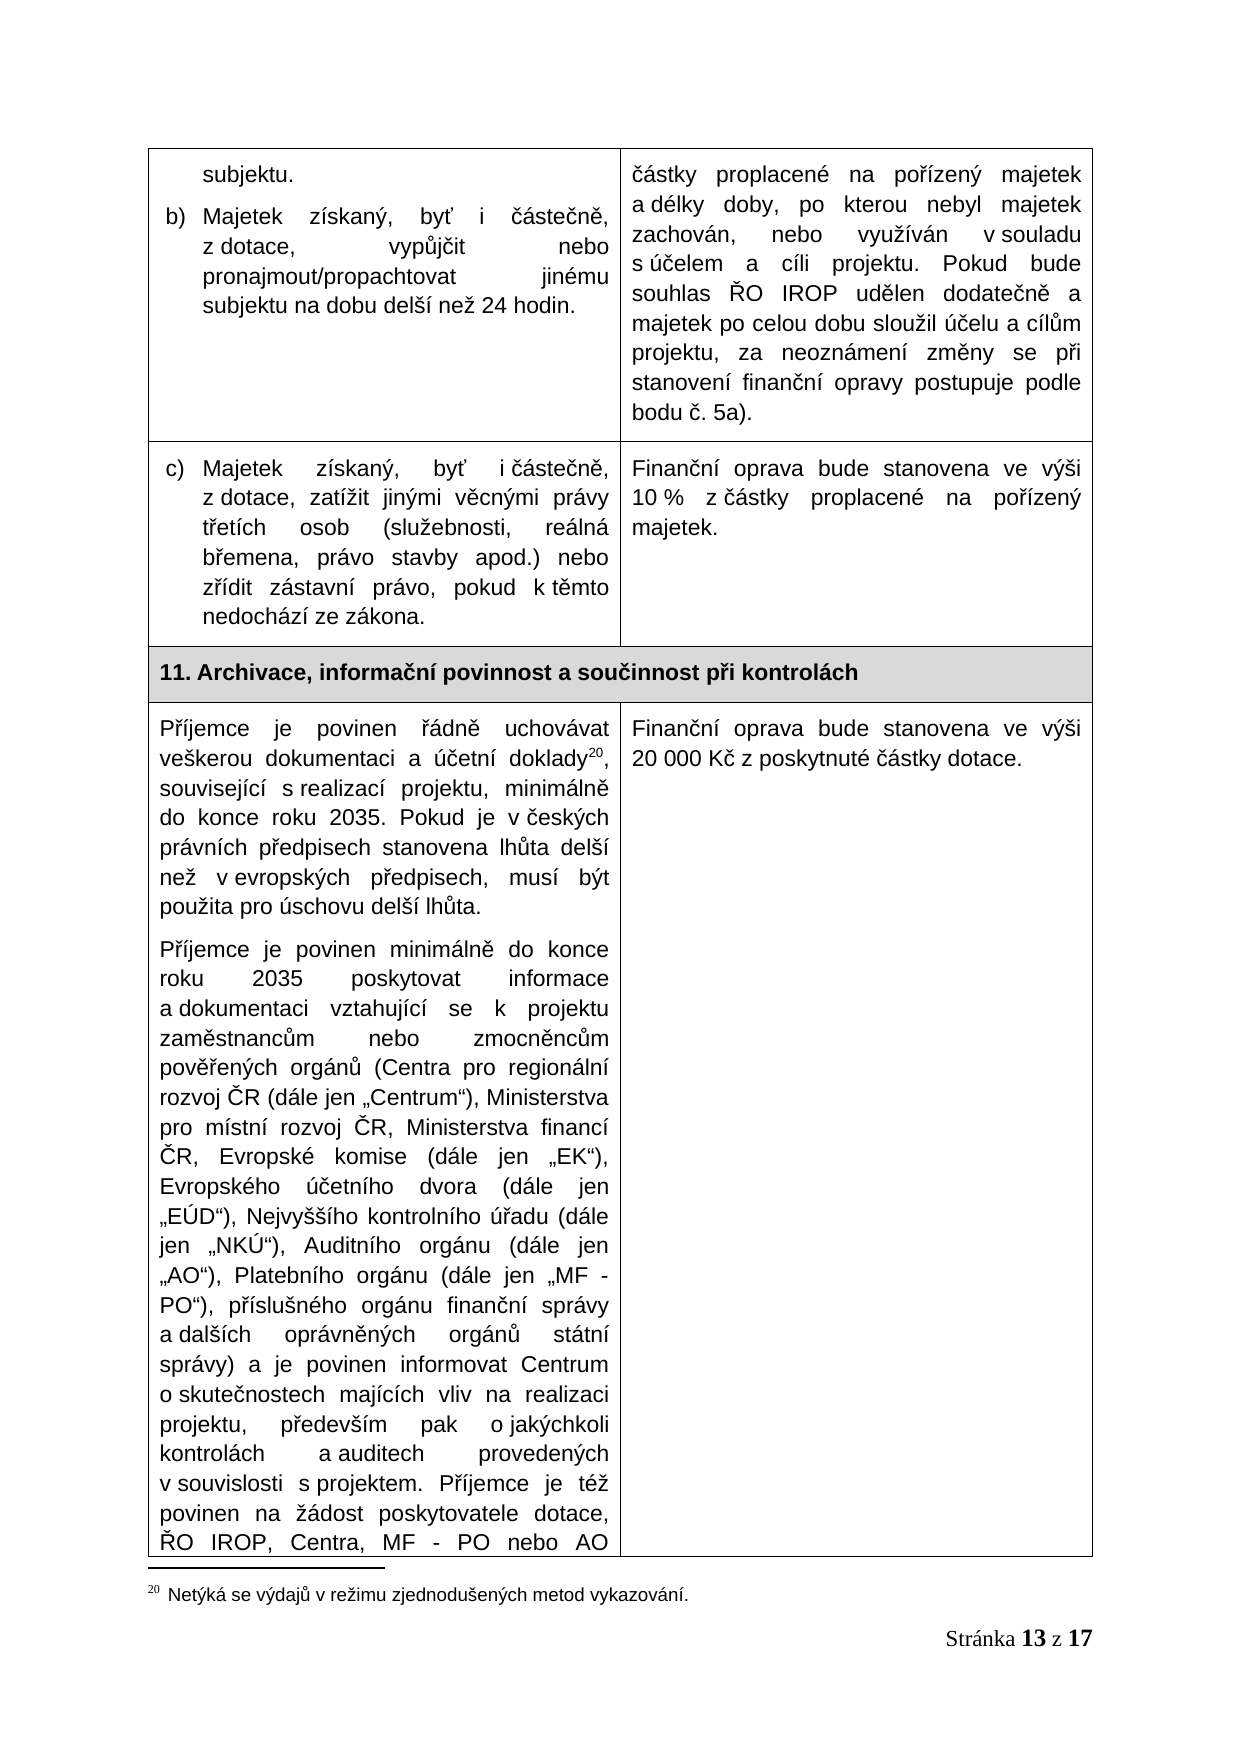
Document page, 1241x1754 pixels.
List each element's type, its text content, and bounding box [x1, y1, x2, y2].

table_cell Archivace, informační povinnost a součinnost při kontrolách [149, 647, 1092, 702]
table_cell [621, 703, 1092, 1556]
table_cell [149, 149, 620, 441]
table_cell Majetek získaný, byť i částečně, z dotace, zatížit jinými věcnými právy třetích osob (služebnosti, reálná břemena, právo stavby apod.) nebo zřídit zástavní právo, pokud k těmto nedochází ze zákona. [149, 442, 620, 646]
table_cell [621, 149, 1092, 441]
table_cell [149, 703, 620, 1556]
table_cell Finanční oprava bude stanovena ve výši 10 % z částky proplacené na pořízený majetek. [621, 442, 1092, 646]
